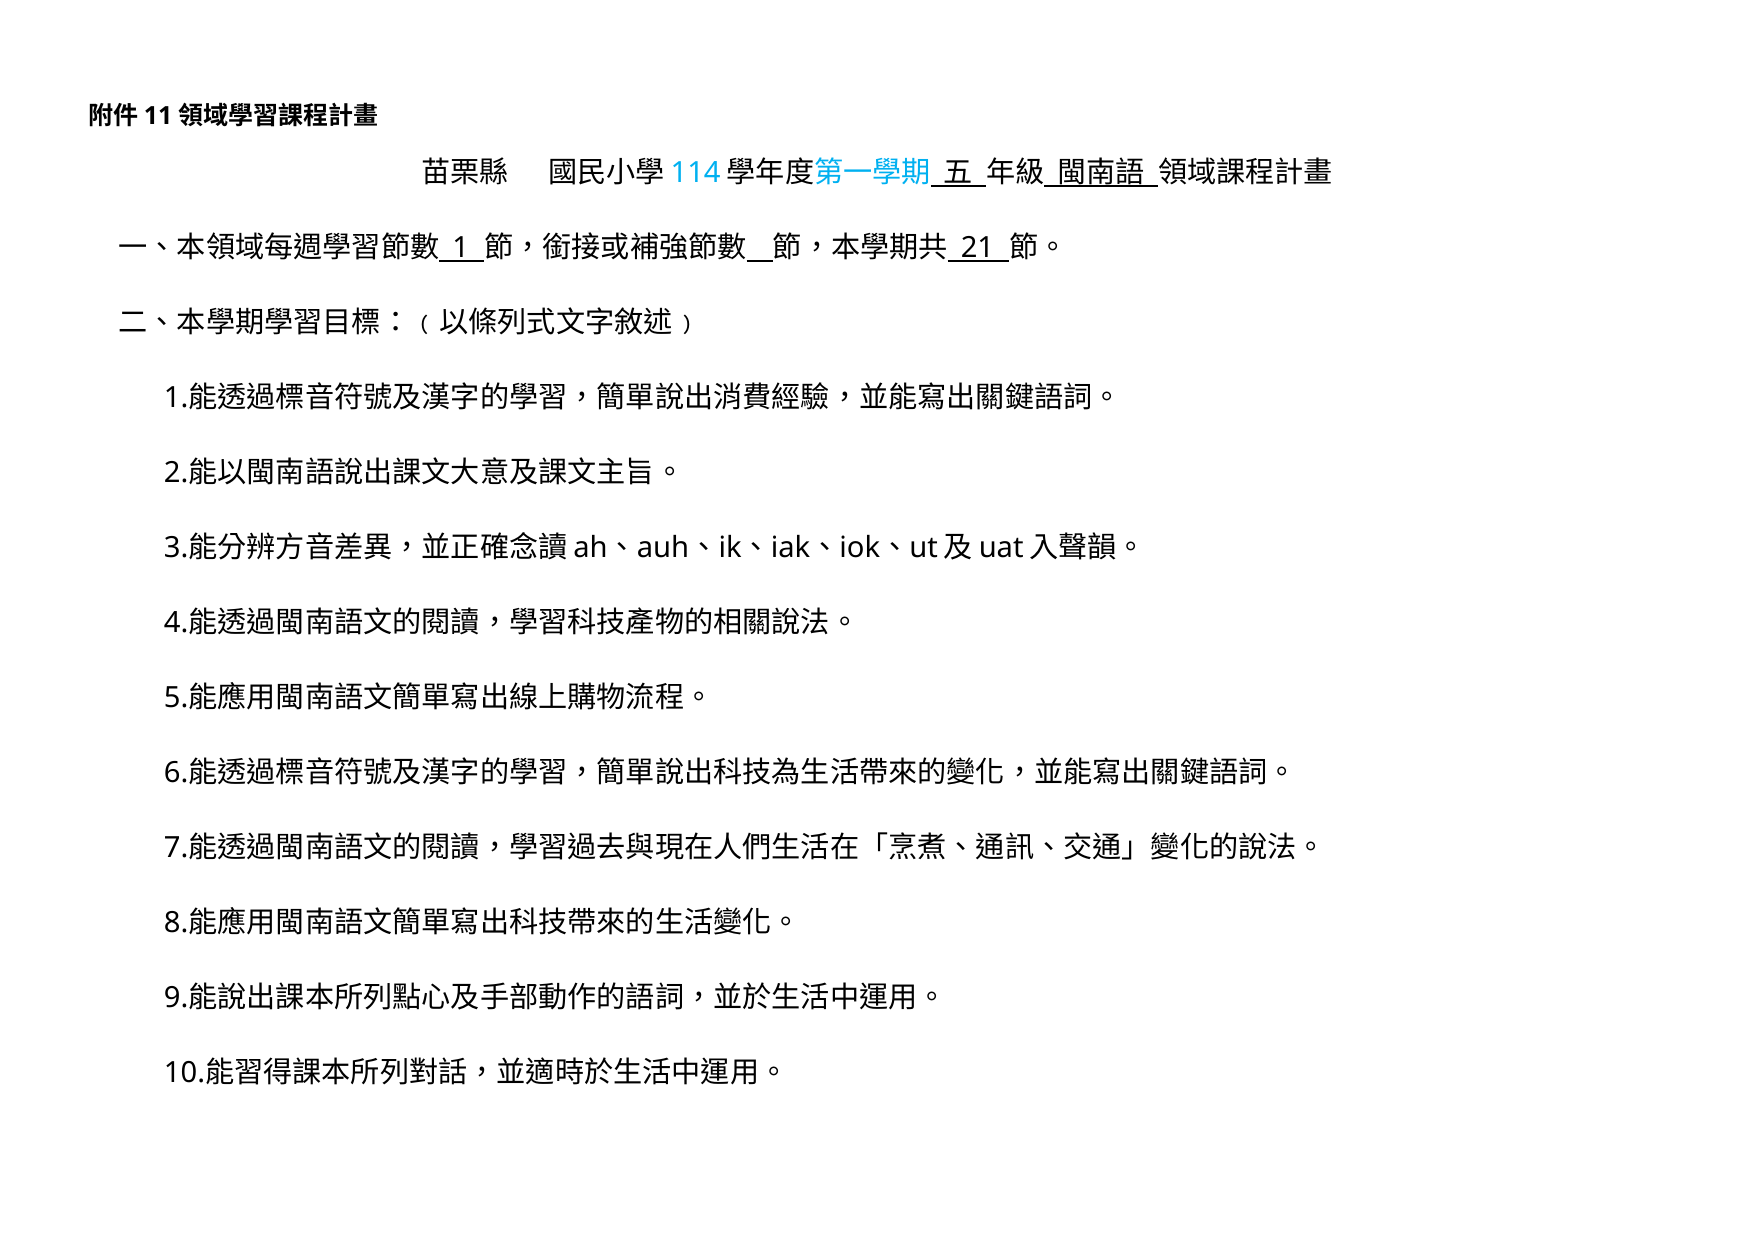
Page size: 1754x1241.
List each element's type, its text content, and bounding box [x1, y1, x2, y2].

text 10.能習得課本所列對話，並適時於生活中運用。 [164, 1033, 1665, 1108]
text 3.能分辨方音差異，並正確念讀ah、auh、ik、iak、iok、ut及uat入聲韻。 [164, 508, 1665, 583]
text 6.能透過標音符號及漢字的學習，簡單說出科技為生活帶來的變化，並能寫出關鍵語詞。 [164, 733, 1665, 808]
text 9.能說出課本所列點心及手部動作的語詞，並於生活中運用。 [164, 958, 1665, 1033]
text 2.能以閩南語說出課文大意及課文主旨。 [164, 433, 1665, 508]
text 附件11 領域學習課程計畫 [89, 95, 1665, 133]
text 1.能透過標音符號及漢字的學習，簡單說出消費經驗，並能寫出關鍵語詞。 [164, 358, 1665, 433]
text 苗栗縣 國民小學114學年度第一學期 五 年級 閩南語 領域課程計畫 [89, 133, 1665, 208]
list 本領域每週學習節數 1 節，銜接或補強節數 節，本學期共 21 節。 [118, 208, 1665, 283]
text 5.能應用閩南語文簡單寫出線上購物流程。 [164, 658, 1665, 733]
text 7.能透過閩南語文的閱讀，學習過去與現在人們生活在「烹煮、通訊、交通」變化的說法。 [164, 808, 1665, 883]
text 4.能透過閩南語文的閱讀，學習科技產物的相關說法。 [164, 583, 1665, 658]
list 本學期學習目標：﹙以條列式文字敘述﹚ [118, 283, 1665, 358]
text 8.能應用閩南語文簡單寫出科技帶來的生活變化。 [164, 883, 1665, 958]
